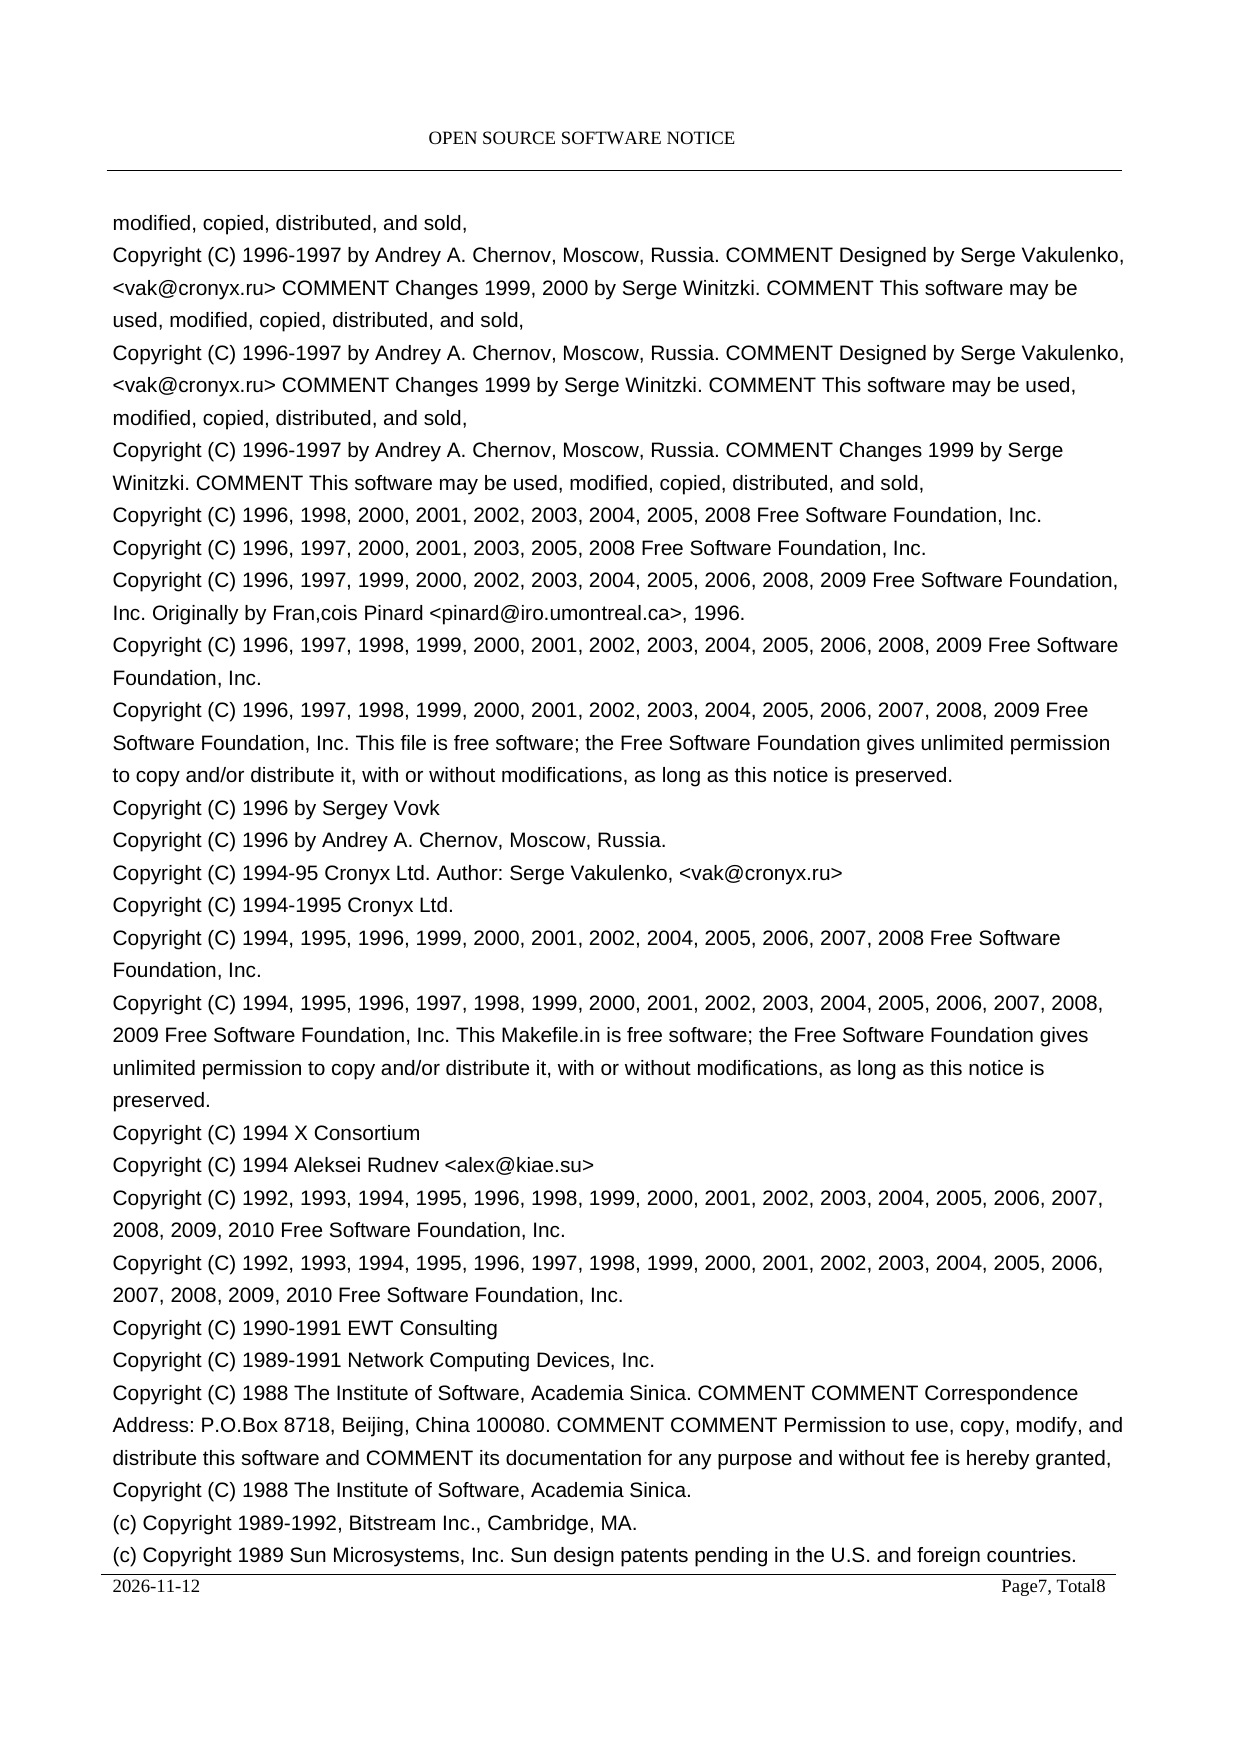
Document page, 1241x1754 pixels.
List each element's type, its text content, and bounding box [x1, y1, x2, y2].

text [112, 1539, 1128, 1571]
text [112, 206, 1128, 239]
text Copyright (C) 1996, 1997, 1998, 1999, 2000, 2001, 2002, 2003, 2004, 2005, 2006, 2008, 2009 Free Software Foundation, Inc. [112, 629, 1128, 694]
text Copyright (C) 1996, 1997, 1999, 2000, 2002, 2003, 2004, 2005, 2006, 2008, 2009 Free Software Foundation, Inc. Originally by Fran,cois Pinard <pinard@iro.umontreal.ca>, 1996. [112, 564, 1128, 629]
text Copyright (C) 1996 by Sergey Vovk [112, 791, 1128, 824]
text Copyright (C) 1988 The Institute of Software, Academia Sinica. [112, 1474, 1128, 1506]
text Copyright (C) 1994 X Consortium [112, 1116, 1128, 1149]
text Copyright (C) 1996, 1998, 2000, 2001, 2002, 2003, 2004, 2005, 2008 Free Software Foundation, Inc. [112, 499, 1128, 531]
text Copyright (C) 1994, 1995, 1996, 1999, 2000, 2001, 2002, 2004, 2005, 2006, 2007, 2008 Free Software Foundation, Inc. [112, 921, 1128, 986]
text Copyright (C) 1994-95 Cronyx Ltd. Author: Serge Vakulenko, <vak@cronyx.ru> [112, 856, 1128, 889]
text Copyright (C) 1989-1991 Network Computing Devices, Inc. [112, 1344, 1128, 1376]
text Copyright (C) 1996-1997 by Andrey A. Chernov, Moscow, Russia. COMMENT Designed by Serge Vakulenko, <vak@cronyx.ru> COMMENT Changes 1999, 2000 by Serge Winitzki. COMMENT This software may be used, modified, copied, distributed, and sold, [112, 239, 1128, 336]
text Copyright (C) 1994-1995 Cronyx Ltd. [112, 889, 1128, 921]
text Copyright (C) 1994 Aleksei Rudnev <alex@kiae.su> [112, 1149, 1128, 1181]
text Copyright (C) 1994, 1995, 1996, 1997, 1998, 1999, 2000, 2001, 2002, 2003, 2004, 2005, 2006, 2007, 2008, 2009 Free Software Foundation, Inc. This Makefile.in is free software; the Free Software Foundation gives unlimited permission to copy and/or distribute it, with or without modifications, as long as this notice is preserved. [112, 986, 1128, 1116]
text Copyright (C) 1990-1991 EWT Consulting [112, 1311, 1128, 1344]
text Copyright (C) 1992, 1993, 1994, 1995, 1996, 1998, 1999, 2000, 2001, 2002, 2003, 2004, 2005, 2006, 2007, 2008, 2009, 2010 Free Software Foundation, Inc. [112, 1181, 1128, 1246]
text Copyright (C) 1988 The Institute of Software, Academia Sinica. COMMENT COMMENT Correspondence Address: P.O.Box 8718, Beijing, China 100080. COMMENT COMMENT Permission to use, copy, modify, and distribute this software and COMMENT its documentation for any purpose and without fee is hereby granted, [112, 1376, 1128, 1474]
text Copyright (C) 1996-1997 by Andrey A. Chernov, Moscow, Russia. COMMENT Changes 1999 by Serge Winitzki. COMMENT This software may be used, modified, copied, distributed, and sold, [112, 434, 1128, 499]
text Copyright (C) 1992, 1993, 1994, 1995, 1996, 1997, 1998, 1999, 2000, 2001, 2002, 2003, 2004, 2005, 2006, 2007, 2008, 2009, 2010 Free Software Foundation, Inc. [112, 1246, 1128, 1311]
text Copyright (C) 1996-1997 by Andrey A. Chernov, Moscow, Russia. COMMENT Designed by Serge Vakulenko, <vak@cronyx.ru> COMMENT Changes 1999 by Serge Winitzki. COMMENT This software may be used, modified, copied, distributed, and sold, [112, 336, 1128, 434]
text Copyright (C) 1996, 1997, 2000, 2001, 2003, 2005, 2008 Free Software Foundation, Inc. [112, 531, 1128, 564]
text (c) Copyright 1989-1992, Bitstream Inc., Cambridge, MA. [112, 1506, 1128, 1539]
text Copyright (C) 1996 by Andrey A. Chernov, Moscow, Russia. [112, 824, 1128, 856]
text Copyright (C) 1996, 1997, 1998, 1999, 2000, 2001, 2002, 2003, 2004, 2005, 2006, 2007, 2008, 2009 Free Software Foundation, Inc. This file is free software; the Free Software Foundation gives unlimited permission to copy and/or distribute it, with or without modifications, as long as this notice is preserved. [112, 694, 1128, 791]
